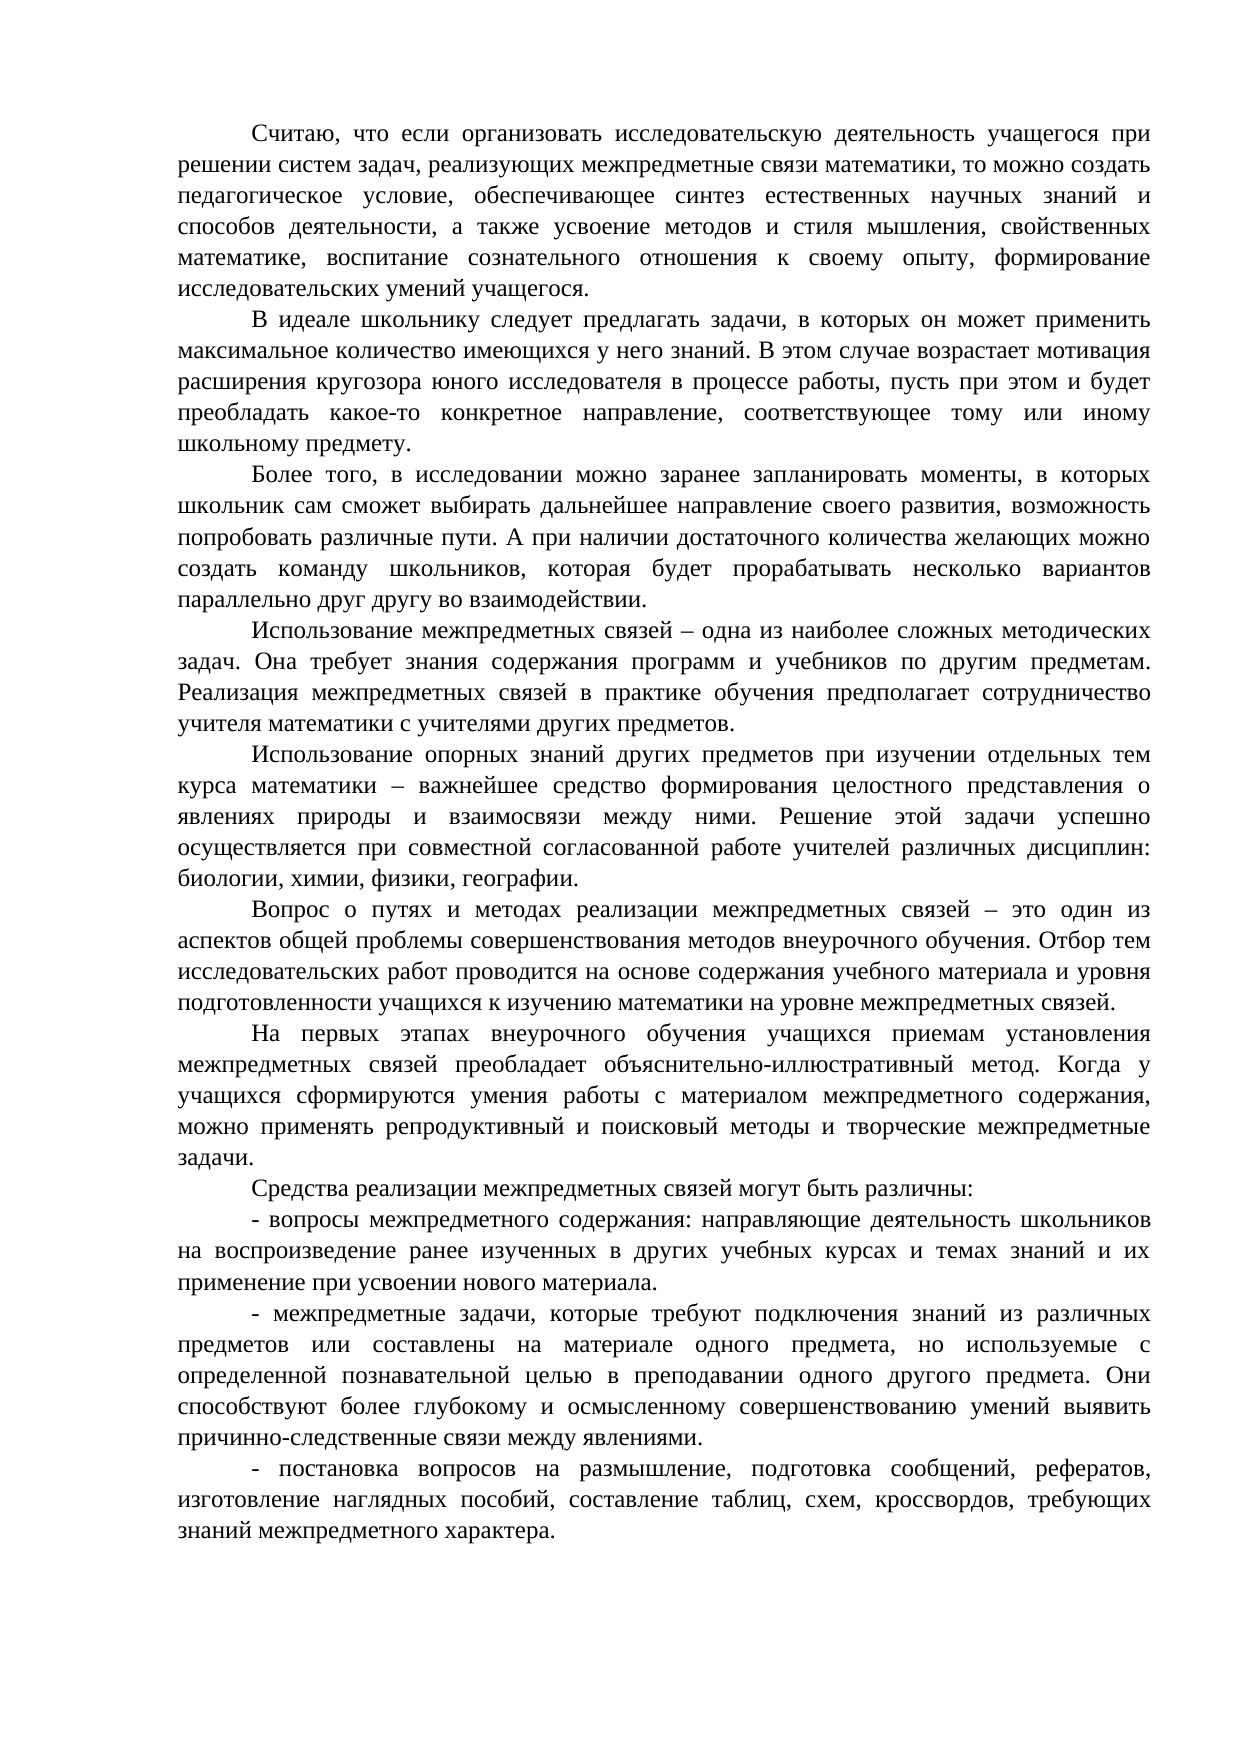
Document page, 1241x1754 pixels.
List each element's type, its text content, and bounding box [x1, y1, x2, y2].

text Вопрос о путях и методах реализации межпредметных связей – это один из аспектов общей проблемы совершенствования методов внеурочного обучения. Отбор тем исследовательских работ проводится на основе содержания учебного материала и уровня подготовленности учащихся к изучению математики на уровне межпредметных связей. [177, 894, 1152, 1016]
text Более того, в исследовании можно заранее запланировать моменты, в которых школьник сам сможет выбирать дальнейшее направление своего развития, возможность попробовать различные пути. А при наличии достаточного количества желающих можно создать команду школьников, которая будет прорабатывать несколько вариантов параллельно друг другу во взаимодействии. [177, 459, 1152, 612]
text - вопросы межпредметного содержания: направляющие деятельность школьников на воспроизведение ранее изученных в других учебных курсах и темах знаний и их применение при усвоении нового материала. [177, 1204, 1152, 1295]
text - постановка вопросов на размышление, подготовка сообщений, рефератов, изготовление наглядных пособий, составление таблиц, схем, кроссвордов, требующих знаний межпредметного характера. [177, 1453, 1152, 1544]
text - межпредметные задачи, которые требуют подключения знаний из различных предметов или составлены на материале одного предмета, но используемые с определенной познавательной целью в преподавании одного другого предмета. Они способствуют более глубокому и осмысленному совершенствованию умений выявить причинно-следственные связи между явлениями. [177, 1298, 1152, 1451]
text Использование межпредметных связей – одна из наиболее сложных методических задач. Она требует знания содержания программ и учебников по другим предметам. Реализация межпредметных связей в практике обучения предполагает сотрудничество учителя математики с учителями других предметов. [177, 615, 1152, 737]
text Считаю, что если организовать исследовательскую деятельность учащегося при решении систем задач, реализующих межпредметные связи математики, то можно создать педагогическое условие, обеспечивающее синтез естественных научных знаний и способов деятельности, а также усвоение методов и стиля мышления, свойственных математике, воспитание сознательного отношения к своему опыту, формирование исследовательских умений учащегося. [177, 118, 1152, 302]
text В идеале школьнику следует предлагать задачи, в которых он может применить максимальное количество имеющихся у него знаний. В этом случае возрастает мотивация расширения кругозора юного исследователя в процессе работы, пусть при этом и будет преобладать какое-то конкретное направление, соответствующее тому или иному школьному предмету. [177, 304, 1152, 457]
text На первых этапах внеурочного обучения учащихся приемам установления межпредметных связей преобладает объяснительно-иллюстративный метод. Когда у учащихся сформируются умения работы с материалом межпредметного содержания, можно применять репродуктивный и поисковый методы и творческие межпредметные задачи. [177, 1018, 1152, 1171]
text Использование опорных знаний других предметов при изучении отдельных тем курса математики – важнейшее средство формирования целостного представления о явлениях природы и взаимосвязи между ними. Решение этой задачи успешно осуществляется при совместной согласованной работе учителей различных дисциплин: биологии, химии, физики, географии. [177, 739, 1152, 892]
text Средства реализации межпредметных связей могут быть различны: [177, 1173, 1152, 1202]
